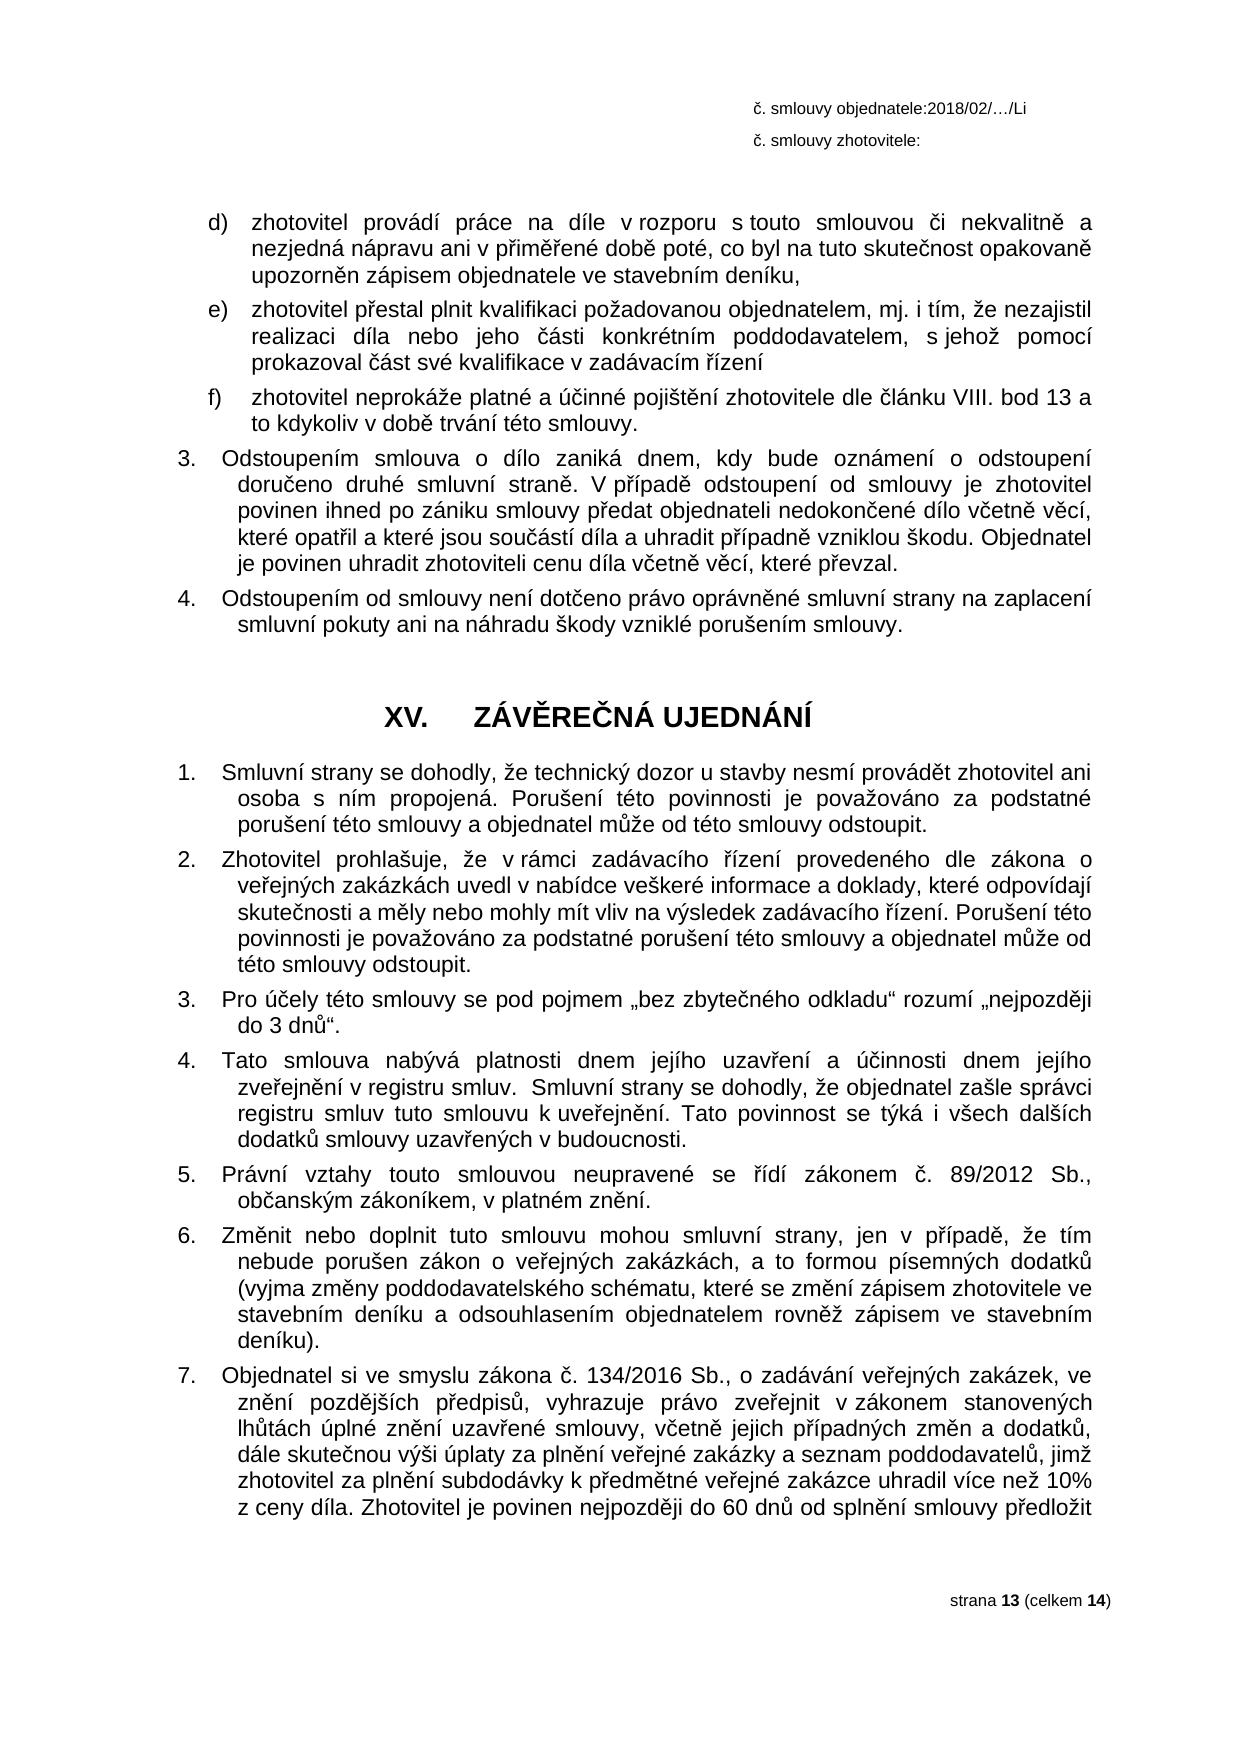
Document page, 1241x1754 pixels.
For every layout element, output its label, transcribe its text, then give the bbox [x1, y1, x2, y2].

text e) zhotovitel přestal plnit kvalifikaci požadovanou objednatelem, mj. i tím, že nezajistil realizaci díla nebo jeho části konkrétním poddodavatelem, s jehož pomocí prokazoval část své kvalifikace v zadávacím řízení [208, 296, 1092, 375]
subtitle 4. Tato smlouva nabývá platnosti dnem jejího uzavření a účinnosti dnem jejího zveřejnění v registru smluv. Smluvní strany se dohodly, že objednatel zašle správci registru smluv tuto smlouvu k uveřejnění. Tato povinnost se týká i všech dalších dodatků smlouvy uzavřených v budoucnosti. [177, 1047, 1092, 1153]
subtitle 5. Právní vztahy touto smlouvou neupravené se řídí zákonem č. 89/2012 Sb., občanským zákoníkem, v platném znění. [177, 1161, 1092, 1214]
subtitle ZÁVĚREČNÁ UJEDNÁNÍ [148, 700, 1092, 734]
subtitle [177, 1362, 1092, 1520]
subtitle 3. Pro účely této smlouvy se pod pojmem „bez zbytečného odkladu“ rozumí „nejpozději do 3 dnů“. [177, 986, 1092, 1039]
subtitle 4. Odstoupením od smlouvy není dotčeno právo oprávněné smluvní strany na zaplacení smluvní pokuty ani na náhradu škody vzniklé porušením smlouvy. [177, 585, 1092, 638]
subtitle 3. Odstoupením smlouva o dílo zaniká dnem, kdy bude oznámení o odstoupení doručeno druhé smluvní straně. V případě odstoupení od smlouvy je zhotovitel povinen ihned po zániku smlouvy předat objednateli nedokončené dílo včetně věcí, které opatřil a které jsou součástí díla a uhradit případně vzniklou škodu. Objednatel je povinen uhradit zhotoviteli cenu díla včetně věcí, které převzal. [177, 445, 1092, 577]
text d) zhotovitel provádí práce na díle v rozporu s touto smlouvou či nekvalitně a nezjedná nápravu ani v přiměřené době poté, co byl na tuto skutečnost opakovaně upozorněn zápisem objednatele ve stavebním deníku, [208, 209, 1092, 288]
subtitle 6. Změnit nebo doplnit tuto smlouvu mohou smluvní strany, jen v případě, že tím nebude porušen zákon o veřejných zakázkách, a to formou písemných dodatků (vyjma změny poddodavatelského schématu, které se změní zápisem zhotovitele ve stavebním deníku a odsouhlasením objednatelem rovněž zápisem ve stavebním deníku). [177, 1222, 1092, 1354]
subtitle 2. Zhotovitel prohlašuje, že v rámci zadávacího řízení provedeného dle zákona o veřejných zakázkách uvedl v nabídce veškeré informace a doklady, které odpovídají skutečnosti a měly nebo mohly mít vliv na výsledek zadávacího řízení. Porušení této povinnosti je považováno za podstatné porušení této smlouvy a objednatel může od této smlouvy odstoupit. [177, 846, 1092, 978]
subtitle 1. Smluvní strany se dohodly, že technický dozor u stavby nesmí provádět zhotovitel ani osoba s ním propojená. Porušení této povinnosti je považováno za podstatné porušení této smlouvy a objednatel může od této smlouvy odstoupit. [177, 759, 1092, 838]
text f) zhotovitel neprokáže platné a účinné pojištění zhotovitele dle článku VIII. bod 13 a to kdykoliv v době trvání této smlouvy. [208, 384, 1092, 436]
